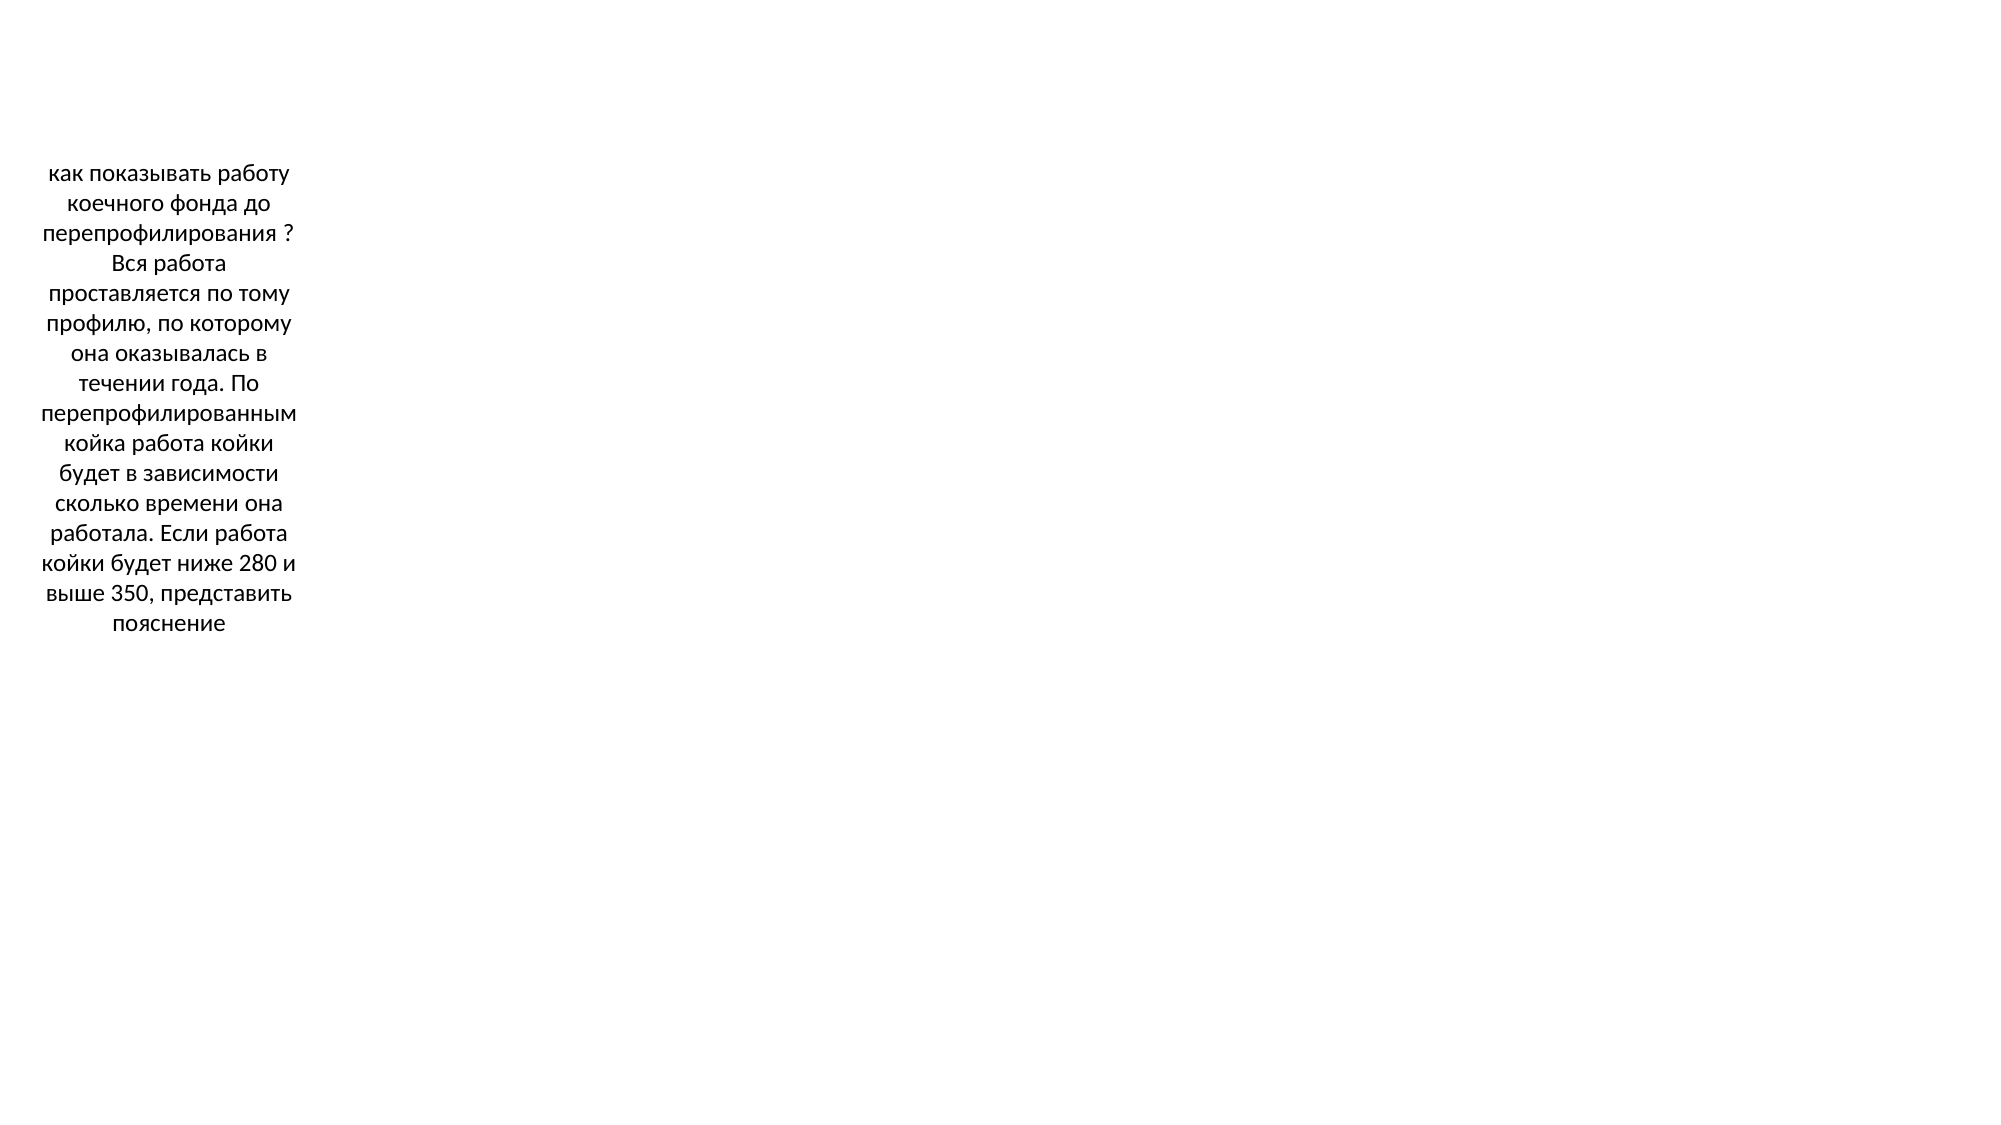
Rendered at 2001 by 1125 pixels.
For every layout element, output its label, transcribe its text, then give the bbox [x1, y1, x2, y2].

text Вся работа проставляется по тому профилю, по которому она оказывалась в течении года. По перепрофилированным койка работа койки будет в зависимости сколько времени она работала. Если работа койки будет ниже 280 и выше 350, представить пояснение [38, 248, 300, 638]
text как показывать работу коечного фонда до перепрофилирования ? [38, 157, 300, 248]
